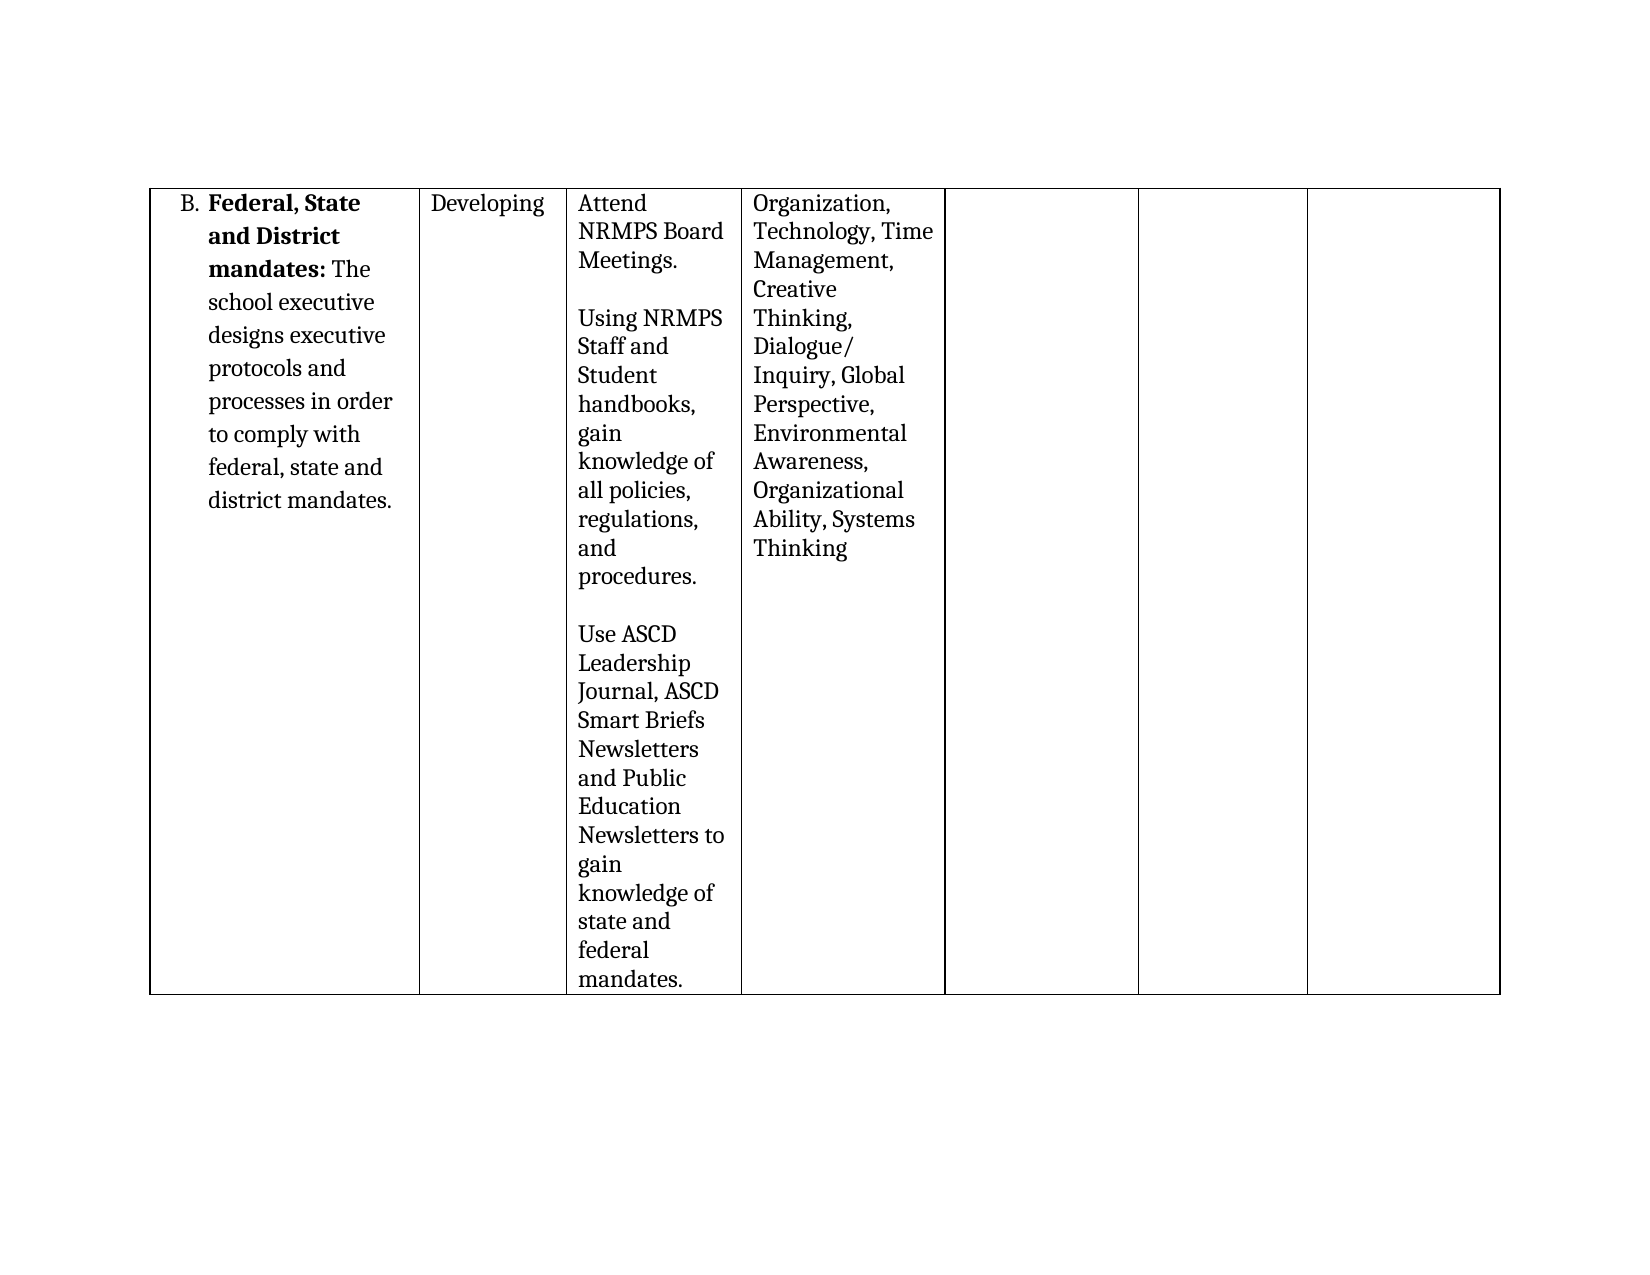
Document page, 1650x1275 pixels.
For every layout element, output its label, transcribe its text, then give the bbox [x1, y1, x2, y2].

table_cell Organization, Technology, Time Management, Creative Thinking, Dialogue/ Inquiry, Global Perspective, Environmental Awareness, Organizational Ability, Systems Thinking [742, 189, 944, 993]
table_cell Federal, State and District mandates: The school executive designs executive protocols and processes in order to comply with federal, state and district mandates. [151, 189, 419, 993]
table_cell [946, 189, 1138, 993]
table_cell Developing [420, 189, 566, 993]
table_cell [1308, 189, 1499, 993]
table_cell Attend NRMPS Board Meetings. Using NRMPS Staff and Student handbooks, gain knowledge of all policies, regulations, and procedures. Use ASCD Leadership Journal, ASCD Smart Briefs Newsletters and Public Education Newsletters to gain knowledge of state and federal mandates. [567, 189, 741, 993]
table_cell [1139, 189, 1307, 993]
